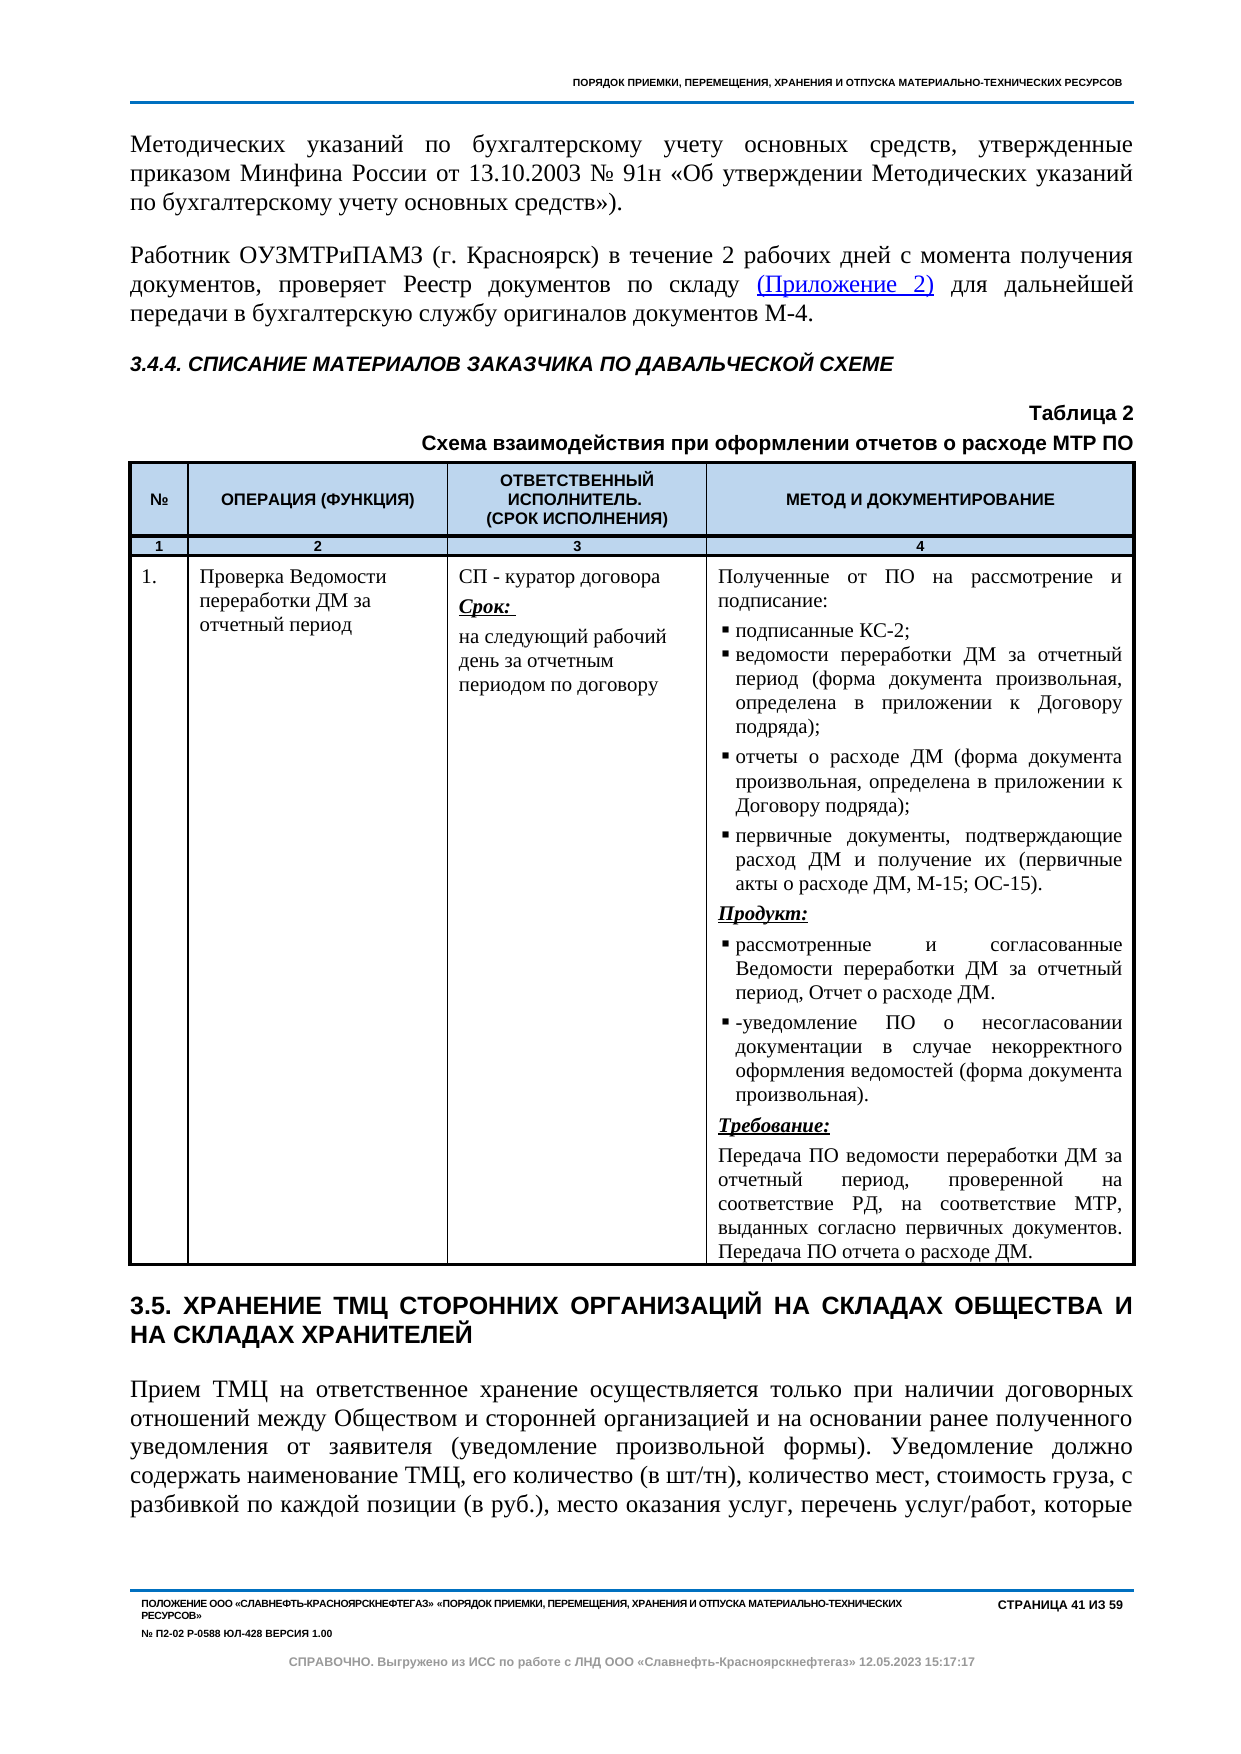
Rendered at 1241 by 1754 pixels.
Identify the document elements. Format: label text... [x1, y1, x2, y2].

table_cell 3 [448, 538, 706, 554]
table_cell 1 [132, 538, 187, 554]
table_header МЕТОД И ДОКУМЕНТИРОВАНИЕ [707, 464, 1132, 534]
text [130, 1374, 1134, 1518]
text Работник ОУЗМТРиПАМЗ (г. Красноярск) в течение 2 рабочих дней с момента получения документов, проверяет Реестр документов по складу (Приложение 2) для дальнейшей передачи в бухгалтерскую службу оригиналов документов М-4. [130, 241, 1134, 327]
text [130, 129, 1134, 216]
table_cell Полученные от ПО на рассмотрение и подписание: подписанные КС-2; ведомости переработки ДМ за отчетный период (форма документа произвольная, определена в приложении к Договору подряда); отчеты о расходе ДМ (форма документа произвольная, определена в приложении к Договору подряда); первичные документы, подтверждающие расход ДМ и получение их (первичные акты о расходе ДМ, М-15; ОС-15). Продукт: рассмотренные и согласованные Ведомости переработки ДМ за отчетный период, Отчет о расходе ДМ. -уведомление ПО о несогласовании документации в случае некорректного оформления ведомостей (форма документа произвольная). Требование: Передача ПО ведомости переработки ДМ за отчетный период, проверенной на соответствие РД, на соответствие МТР, выданных согласно первичных документов. Передача ПО отчета о расходе ДМ. [707, 557, 1132, 1263]
table_header № [132, 464, 187, 534]
table_header ОПЕРАЦИЯ (ФУНКЦИЯ) [189, 464, 447, 534]
text Схема взаимодействия при оформлении отчетов о расходе МТР ПО [130, 431, 1134, 455]
table_cell 4 [707, 538, 1132, 554]
table_cell 1. [132, 557, 187, 1263]
table_cell СП - куратор договора Срок: на следующий рабочий день за отчетным периодом по договору [448, 557, 706, 1263]
table_cell Проверка Ведомости переработки ДМ за отчетный период [189, 557, 447, 1263]
table_cell 2 [189, 538, 447, 554]
subtitle 3.5. ХРАНЕНИЕ ТМЦ СТОРОННИХ ОРГАНИЗАЦИЙ НА СКЛАДАХ ОБЩЕСТВА И НА СКЛАДАХ ХРАНИТЕЛЕЙ [130, 1291, 1134, 1349]
text Таблица 2 [130, 401, 1134, 425]
table_header ОТВЕТСТВЕННЫЙ ИСПОЛНИТЕЛЬ. (СРОК ИСПОЛНЕНИЯ) [448, 464, 706, 534]
subtitle 3.4.4. СПИСАНИЕ МАТЕРИАЛОВ ЗАКАЗЧИКА ПО ДАВАЛЬЧЕСКОЙ СХЕМЕ [130, 352, 1134, 376]
